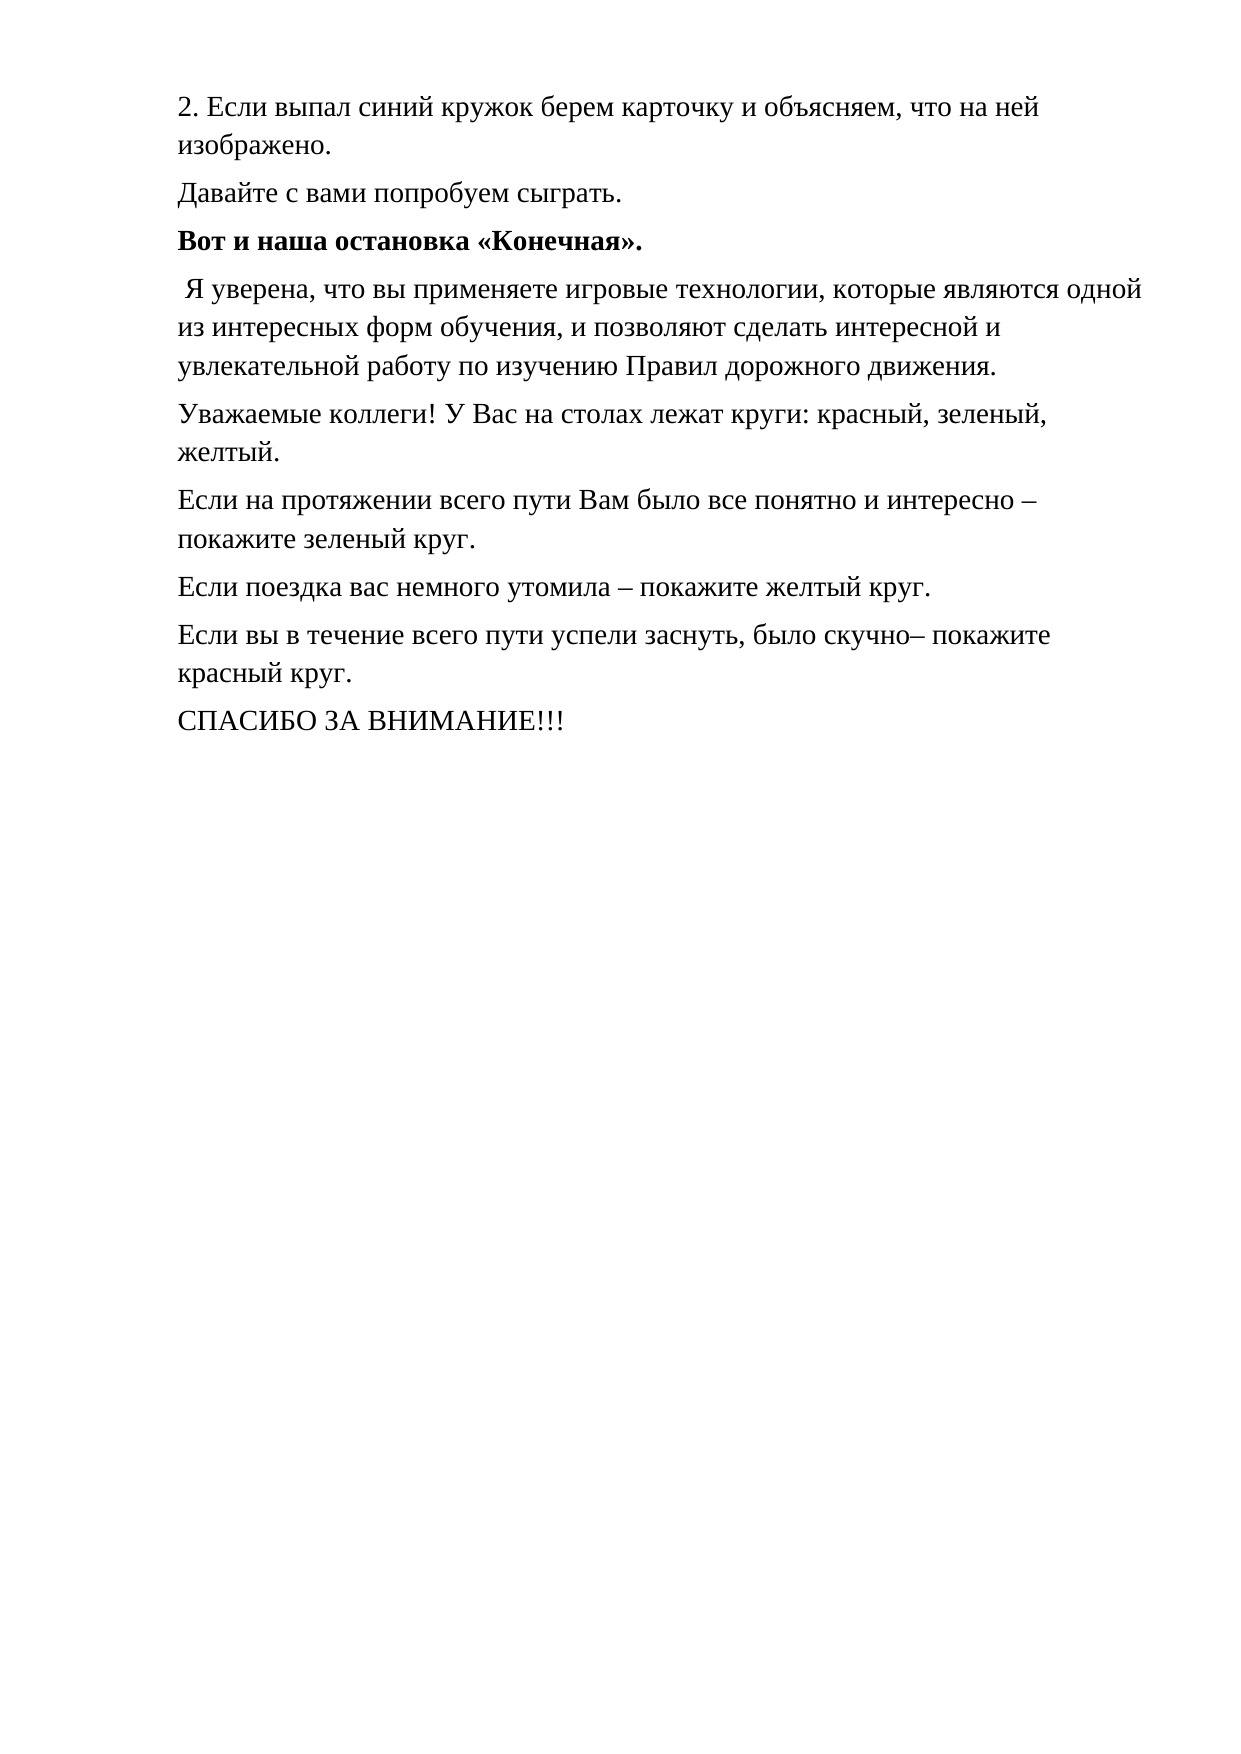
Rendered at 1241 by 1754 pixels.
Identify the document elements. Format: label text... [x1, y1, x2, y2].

text Если поездка вас немного утомила – покажите желтый круг. [177, 569, 1152, 602]
text Если на протяжении всего пути Вам было все понятно и интересно – покажите зеленый круг. [177, 482, 1152, 554]
text Давайте с вами попробуем сыграть. [177, 175, 1152, 209]
text Я уверена, что вы применяете игровые технологии, которые являются одной из интересных форм обучения, и позволяют сделать интересной и увлекательной работу по изучению Правил дорожного движения. [177, 271, 1152, 382]
text 2. Если выпал синий кружок берем карточку и объясняем, что на ней изображено. [177, 89, 1152, 161]
text Уважаемые коллеги! У Вас на столах лежат круги: красный, зеленый, желтый. [177, 396, 1152, 468]
text СПАСИБО ЗА ВНИМАНИЕ!!! [177, 703, 1152, 737]
text Вот и наша остановка «Конечная». [177, 223, 1152, 257]
text Если вы в течение всего пути успели заснуть, было скучно– покажите красный круг. [177, 617, 1152, 689]
